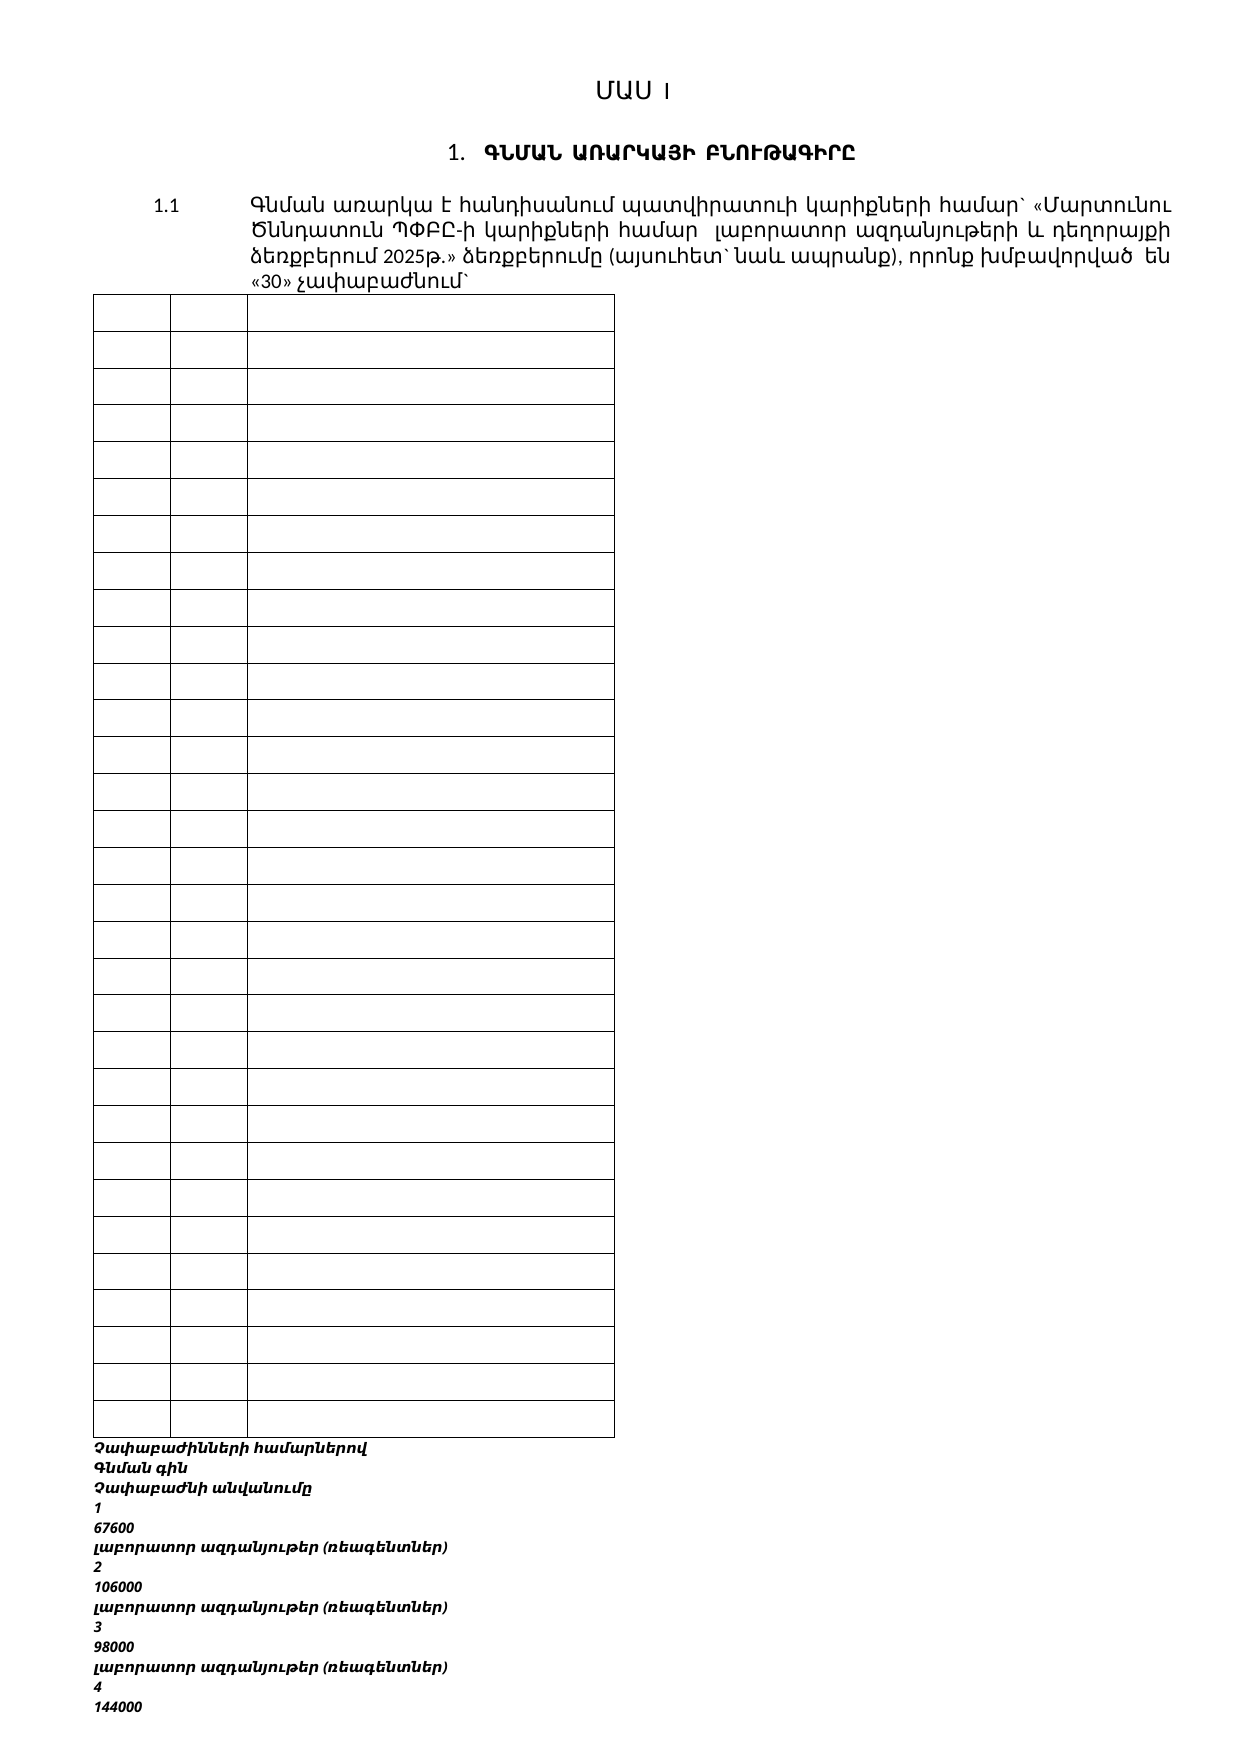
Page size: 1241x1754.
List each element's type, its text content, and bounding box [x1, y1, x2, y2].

text ՄԱՍ I [94, 75, 1171, 106]
subtitle Գնման առարկա է հանդիսանում պատվիրատուի կարիքների համար` «Մարտունու Ծննդատուն ՊՓԲԸ-ի կարիքների համար լաբորատոր ազդանյութերի և դեղորայքի ձեռքբերում 2025թ.» ձեռքբերումը (այսուհետ` նաև ապրանք), որոնք խմբավորված են «30» չափաբաժնում` [153, 192, 1171, 294]
list ԳՆՄԱՆ ԱՌԱՐԿԱՅԻ ԲՆՈՒԹԱԳԻՐԸ [131, 136, 1171, 167]
